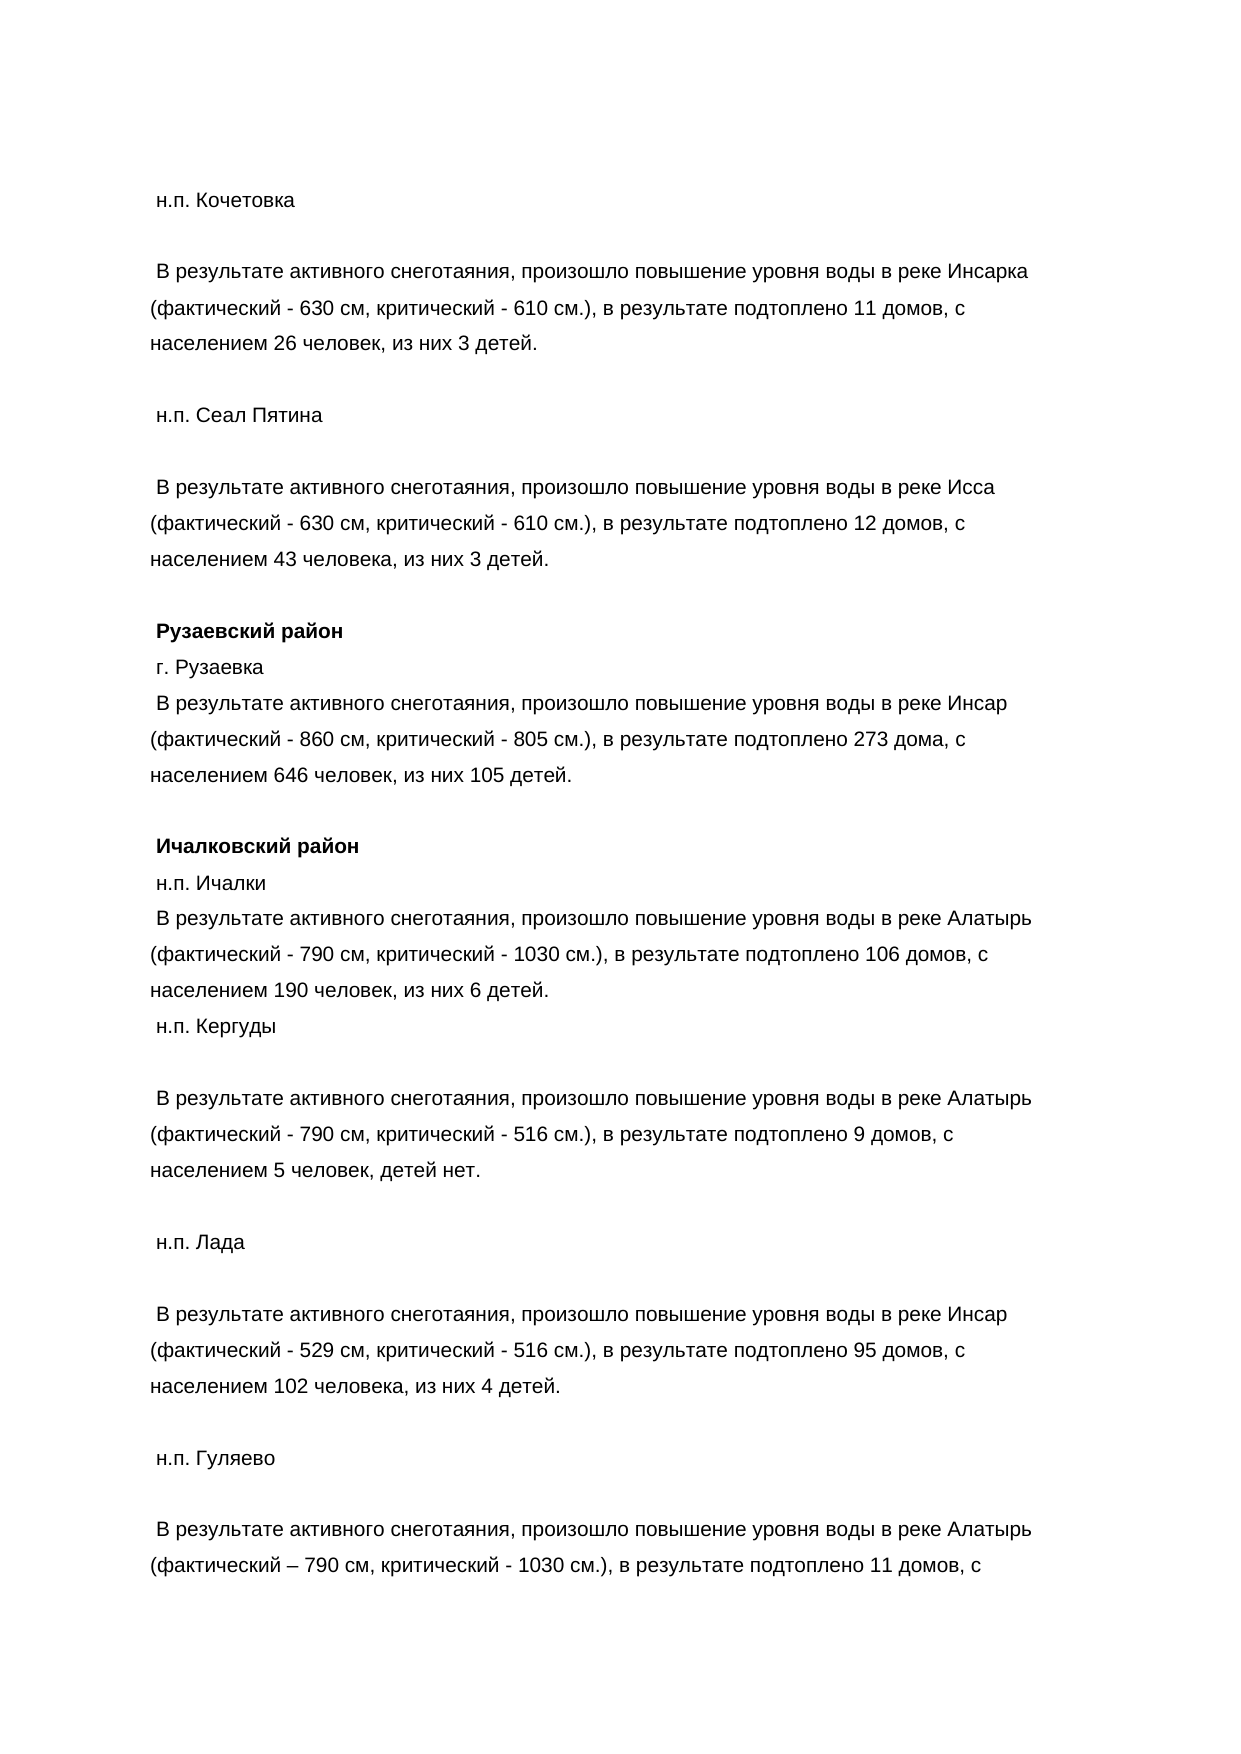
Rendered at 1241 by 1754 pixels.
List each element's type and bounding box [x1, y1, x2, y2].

table_cell [140, 150, 1078, 1577]
